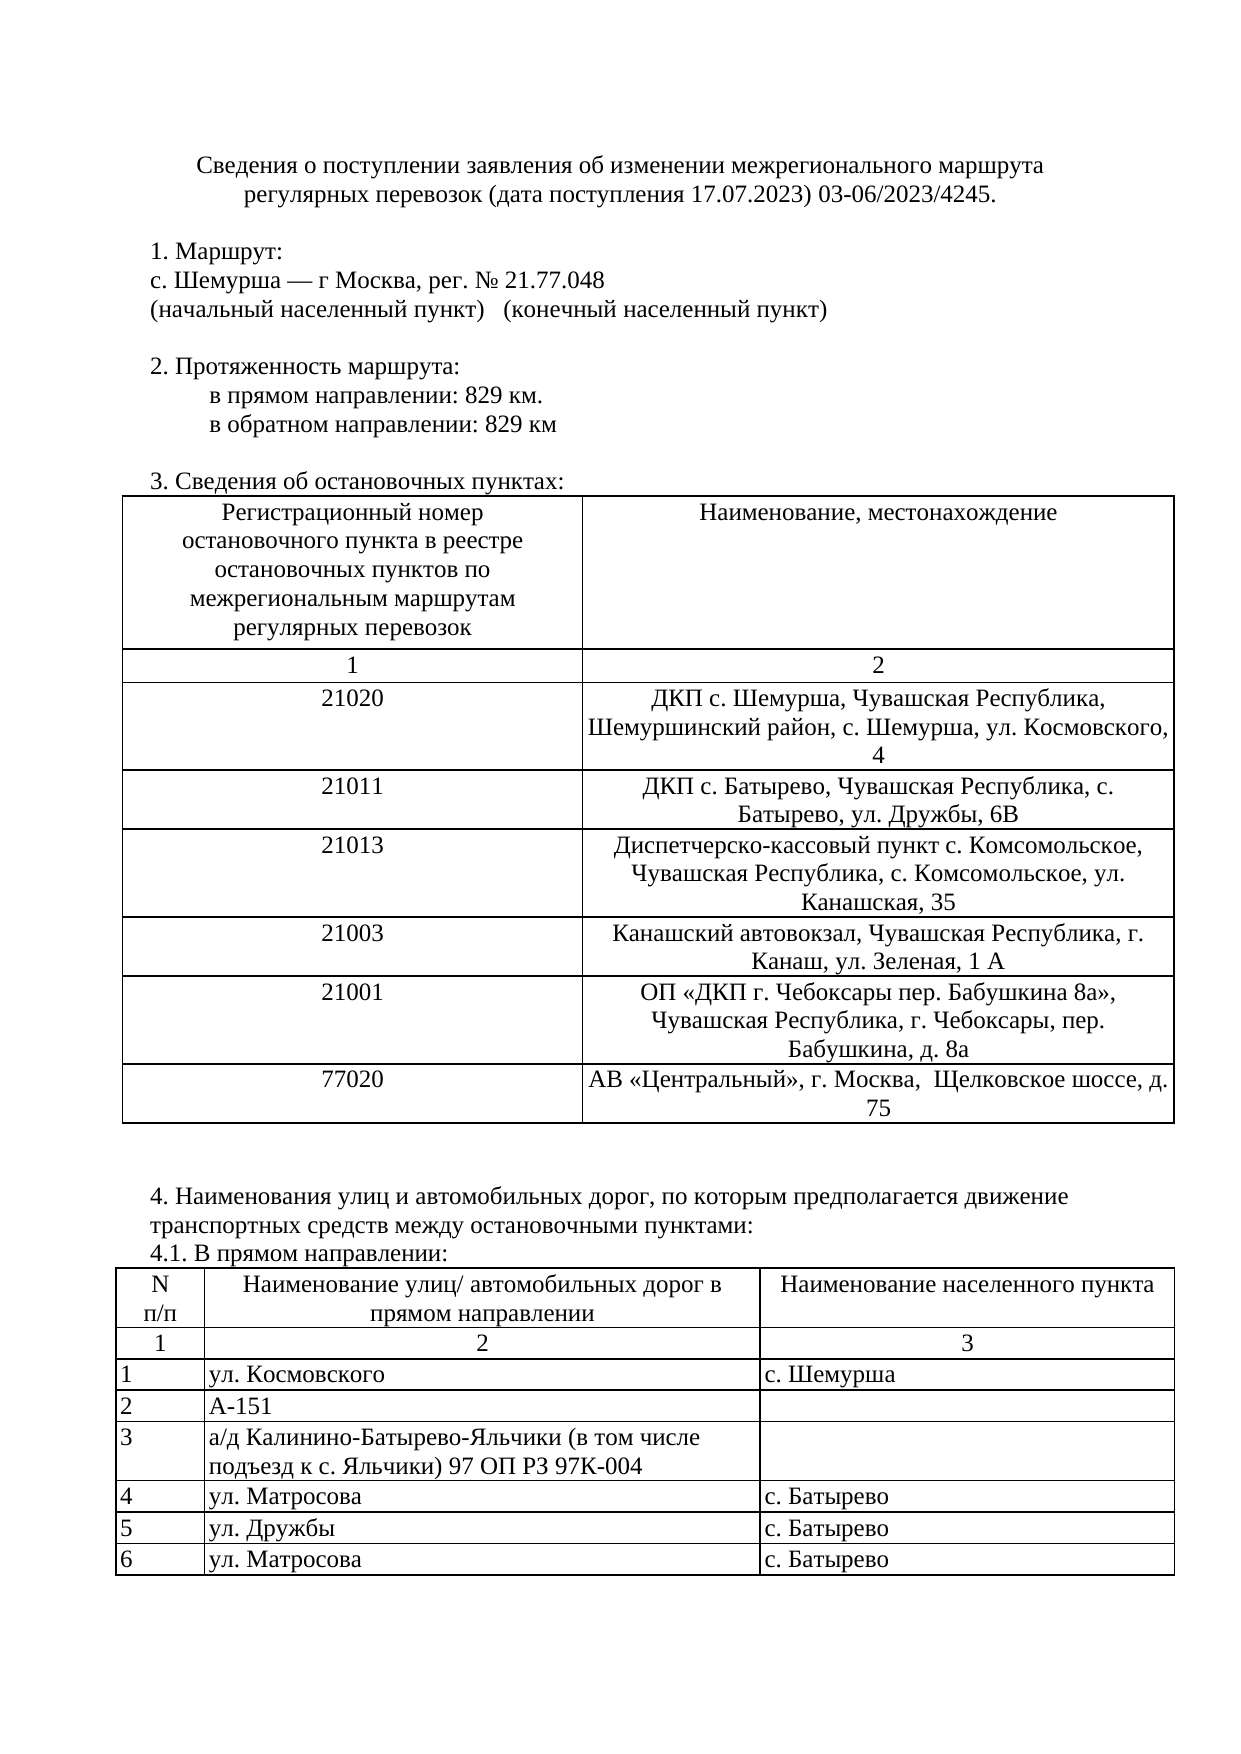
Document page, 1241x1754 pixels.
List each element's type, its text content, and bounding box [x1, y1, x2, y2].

table_cell 6 [117, 1544, 204, 1574]
table_header Наименование улиц/ автомобильных дорог в прямом направлении [205, 1269, 759, 1326]
table_cell с. Батырево [761, 1544, 1174, 1574]
text 2. Протяженность маршрута: [150, 351, 1090, 380]
table_cell 1 [117, 1360, 204, 1389]
table_cell 77020 [123, 1065, 582, 1122]
table_header Наименование населенного пункта [761, 1269, 1174, 1326]
table_cell [761, 1391, 1174, 1421]
table_cell [761, 1422, 1174, 1480]
table_header Регистрационный номер остановочного пункта в реестре остановочных пунктов по межрегиональным маршрутам регулярных перевозок [123, 497, 582, 648]
table_cell ОП «ДКП г. Чебоксары пер. Бабушкина 8а», Чувашская Республика, г. Чебоксары, пер. Бабушкина, д. 8а [583, 977, 1173, 1063]
table_cell ДКП с. Шемурша, Чувашская Республика, Шемуршинский район, с. Шемурша, ул. Космовского, 4 [583, 683, 1173, 769]
text 1. Маршрут: [150, 236, 1090, 265]
table_cell ул. Матросова [205, 1481, 759, 1511]
table_cell АВ «Центральный», г. Москва, Щелковское шоссе, д. 75 [583, 1065, 1173, 1122]
text 4.1. В прямом направлении: [150, 1238, 1090, 1267]
text в прямом направлении: 829 км. [150, 380, 1090, 409]
text с. Шемурша — г Москва, рег. № 21.77.048 [150, 265, 1090, 294]
table_cell 3 [117, 1422, 204, 1480]
table_header Наименование, местонахождение [583, 497, 1173, 648]
table_cell Канашский автовокзал, Чувашская Республика, г. Канаш, ул. Зеленая, 1 А [583, 918, 1173, 975]
table_cell 3 [761, 1328, 1174, 1358]
table_cell 2 [117, 1391, 204, 1421]
table_cell ДКП с. Батырево, Чувашская Республика, с. Батырево, ул. Дружбы, 6В [583, 771, 1173, 828]
table_cell 5 [117, 1513, 204, 1543]
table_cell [205, 1422, 759, 1480]
table_header N п/п [117, 1269, 204, 1326]
table_cell А-151 [205, 1391, 759, 1421]
table_cell 1 [123, 650, 582, 681]
table_cell Диспетчерско-кассовый пункт с. Комсомольское, Чувашская Республика, с. Комсомольское, ул. Канашская, 35 [583, 830, 1173, 916]
table_cell с. Батырево [761, 1513, 1174, 1543]
text 4. Наименования улиц и автомобильных дорог, по которым предполагается движение транспортных средств между остановочными пунктами: [150, 1181, 1090, 1238]
table_cell 2 [205, 1328, 759, 1358]
text Сведения о поступлении заявления об изменении межрегионального маршрута регулярных перевозок (дата поступления 17.07.2023) 03-06/2023/4245. [150, 150, 1090, 207]
table_cell 1 [117, 1328, 204, 1358]
table_cell 21020 [123, 683, 582, 769]
table_cell 21011 [123, 771, 582, 828]
table_cell ул. Дружбы [205, 1513, 759, 1543]
text 3. Сведения об остановочных пунктах: [150, 466, 1090, 495]
table_cell 21003 [123, 918, 582, 975]
table_cell ул. Матросова [205, 1544, 759, 1574]
table_cell 4 [117, 1481, 204, 1511]
table_cell с. Шемурша [761, 1360, 1174, 1389]
table_cell 21001 [123, 977, 582, 1063]
table_cell с. Батырево [761, 1481, 1174, 1511]
table_cell ул. Космовского [205, 1360, 759, 1389]
text в обратном направлении: 829 км [150, 409, 1090, 437]
table_cell 21013 [123, 830, 582, 916]
table_cell 2 [583, 650, 1173, 681]
text (начальный населенный пункт) (конечный населенный пункт) [150, 294, 1090, 322]
